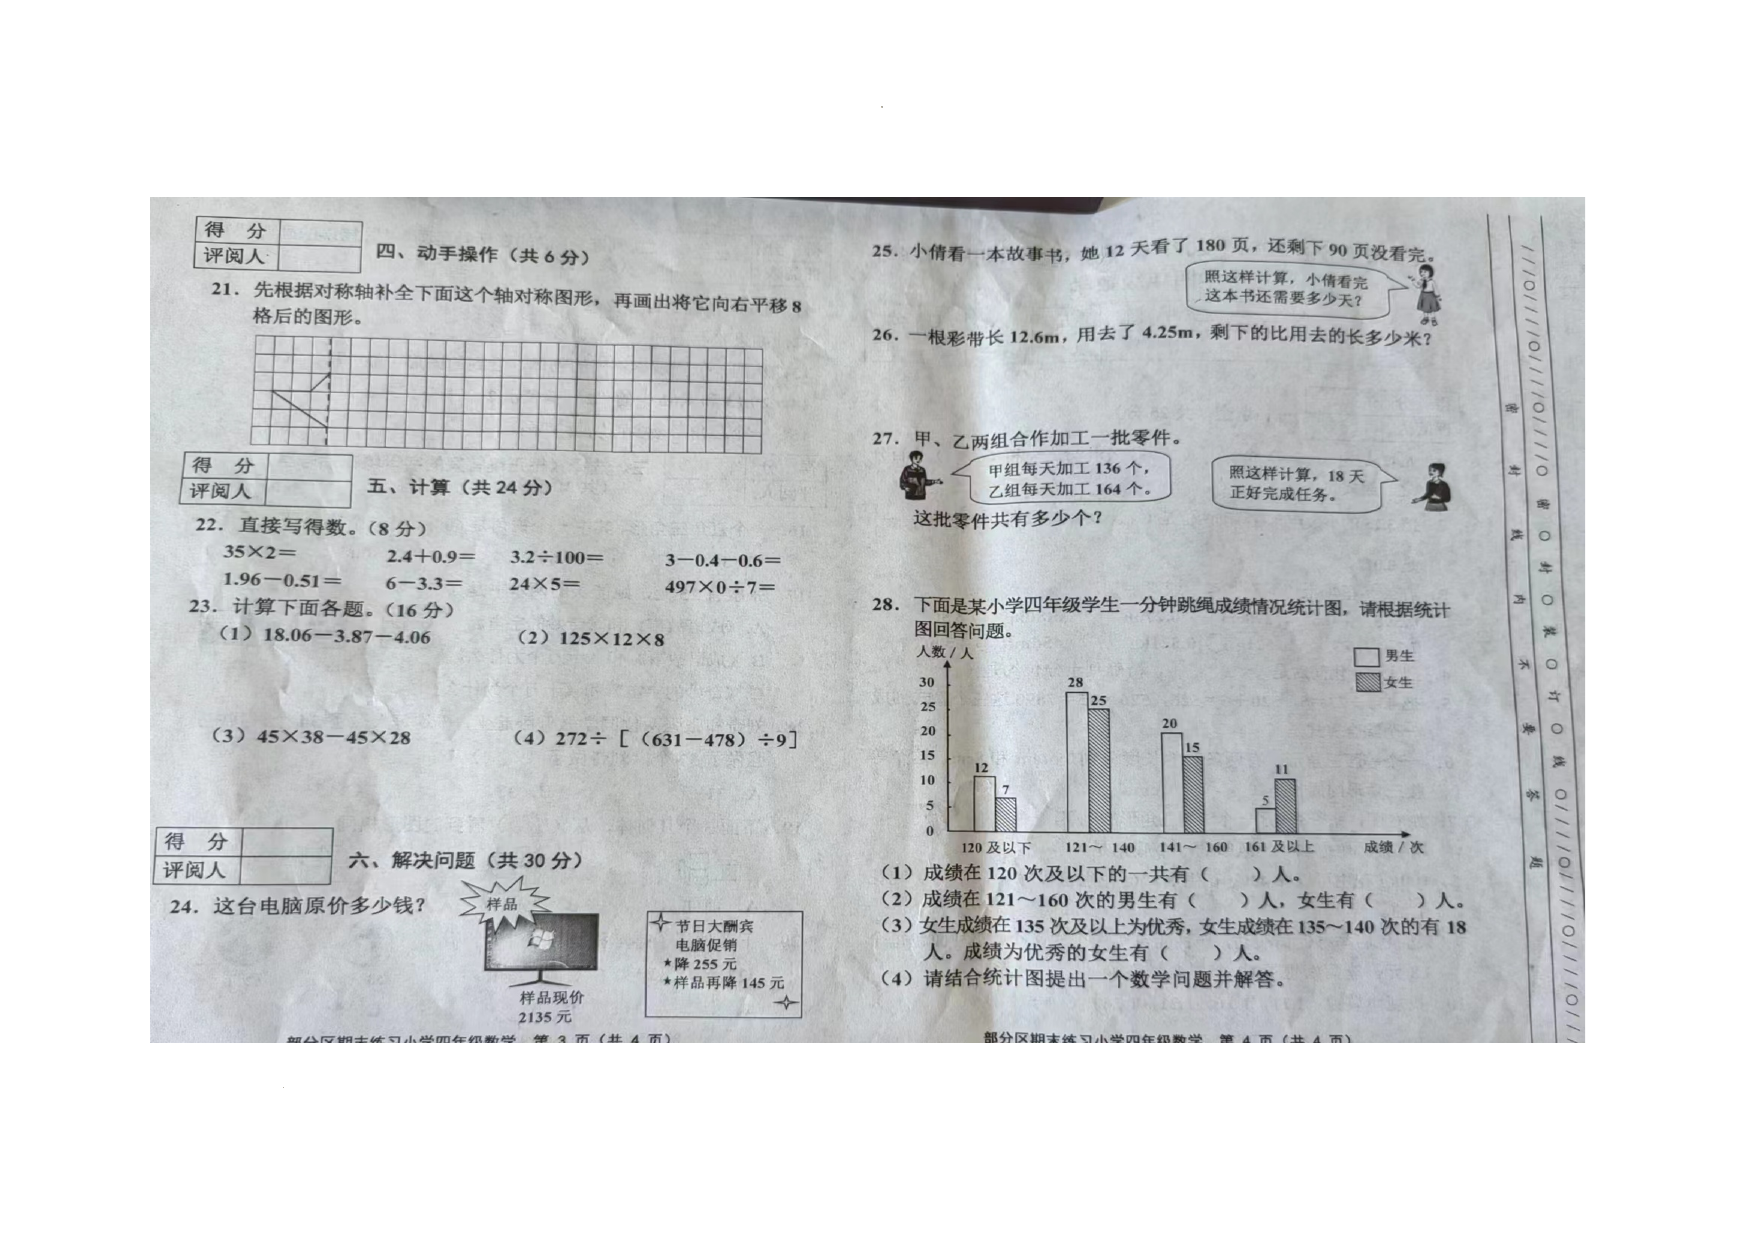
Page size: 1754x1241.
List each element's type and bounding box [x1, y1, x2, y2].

picture [150, 197, 1585, 1043]
